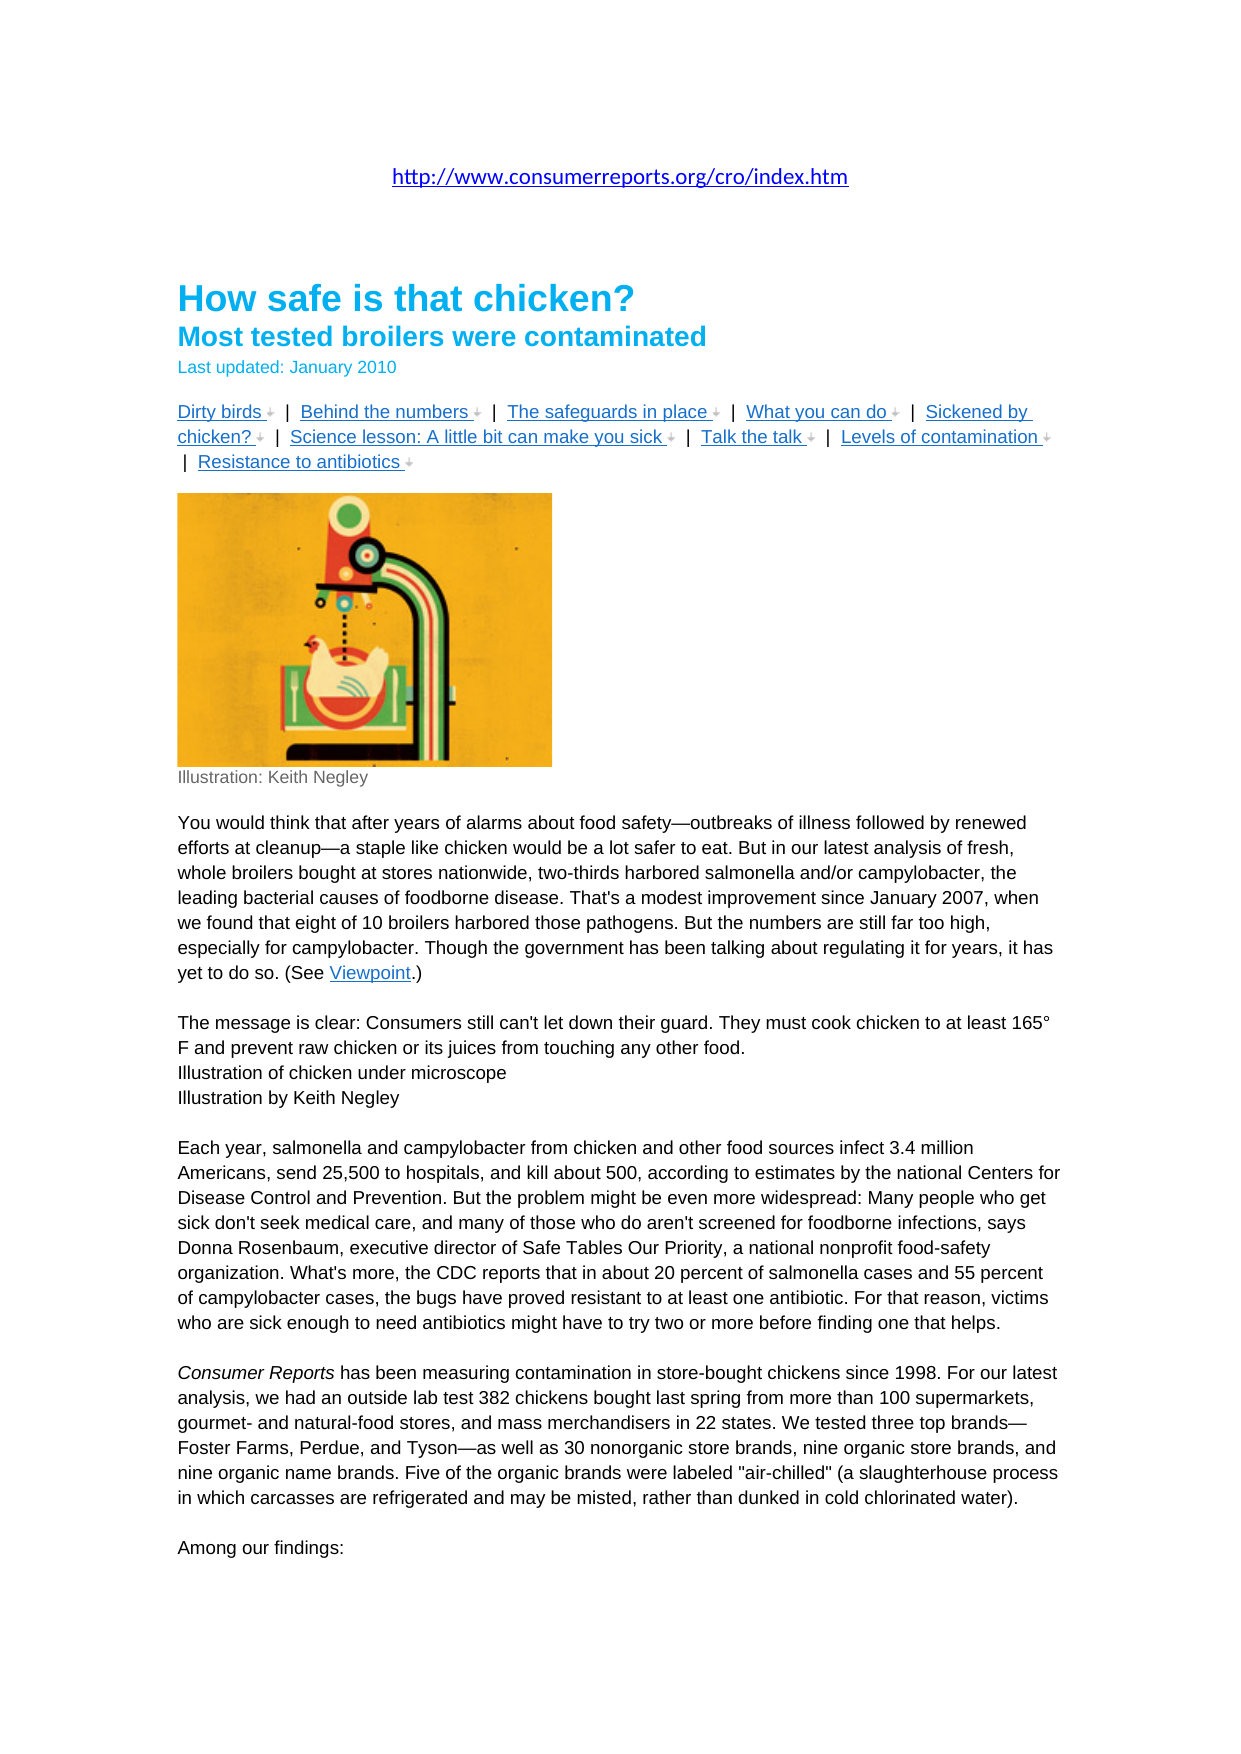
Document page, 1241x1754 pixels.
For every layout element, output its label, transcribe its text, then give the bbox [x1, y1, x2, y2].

text Most tested broilers were contaminated [177, 319, 1063, 352]
text http://www.consumerreports.org/cro/index.htm [177, 148, 1063, 190]
picture [712, 404, 721, 419]
picture [405, 454, 413, 469]
text Last updated: January 2010 [177, 352, 1063, 377]
text Dirty birds | Behind the numbers | The safeguards in place | What you can do | Sickened by chicken? | Science lesson: A little bit can make you sick | Talk the talk | Levels of contamination | Resistance to antibiotics [177, 398, 1063, 473]
picture [266, 404, 275, 419]
picture [256, 429, 265, 444]
picture [891, 404, 900, 419]
picture [473, 404, 482, 419]
text You would think that after years of alarms about food safety—outbreaks of illness followed by renewed efforts at cleanup—a staple like chicken would be a lot safer to eat. But in our latest analysis of fresh, whole broilers bought at stores nationwide, two-thirds harbored salmonella and/or campylobacter, the leading bacterial causes of foodborne disease. That's a modest improvement since January 2007, when we found that eight of 10 broilers harbored those pathogens. But the numbers are still far too high, especially for campylobacter. Though the government has been talking about regulating it for years, it has yet to do so. (See Viewpoint.) The message is clear: Consumers still can't let down their guard. They must cook chicken to at least 165° F and prevent raw chicken or its juices from touching any other food. Illustration of chicken under microscope Illustration by Keith Negley Each year, salmonella and campylobacter from chicken and other food sources infect 3.4 million Americans, send 25,500 to hospitals, and kill about 500, according to estimates by the national Centers for Disease Control and Prevention. But the problem might be even more widespread: Many people who get sick don't seek medical care, and many of those who do aren't screened for foodborne infections, says Donna Rosenbaum, executive director of Safe Tables Our Priority, a national nonprofit food-safety organization. What's more, the CDC reports that in about 20 percent of salmonella cases and 55 percent of campylobacter cases, the bugs have proved resistant to at least one antibiotic. For that reason, victims who are sick enough to need antibiotics might have to try two or more before finding one that helps. Consumer Reports has been measuring contamination in store-bought chickens since 1998. For our latest analysis, we had an outside lab test 382 chickens bought last spring from more than 100 supermarkets, gourmet- and natural-food stores, and mass merchandisers in 22 states. We tested three top brands—Foster Farms, Perdue, and Tyson—as well as 30 nonorganic store brands, nine organic store brands, and nine organic name brands. Five of the organic brands were labeled "air-chilled" (a slaughterhouse process in which carcasses are refrigerated and may be misted, rather than dunked in cold chlorinated water). Among our findings: [177, 808, 1063, 1558]
picture [667, 429, 675, 444]
text How safe is that chicken? [177, 276, 1063, 319]
picture [1043, 429, 1051, 444]
text Illustration: Keith Negley [177, 767, 1063, 787]
picture [807, 429, 815, 444]
picture [177, 493, 553, 767]
